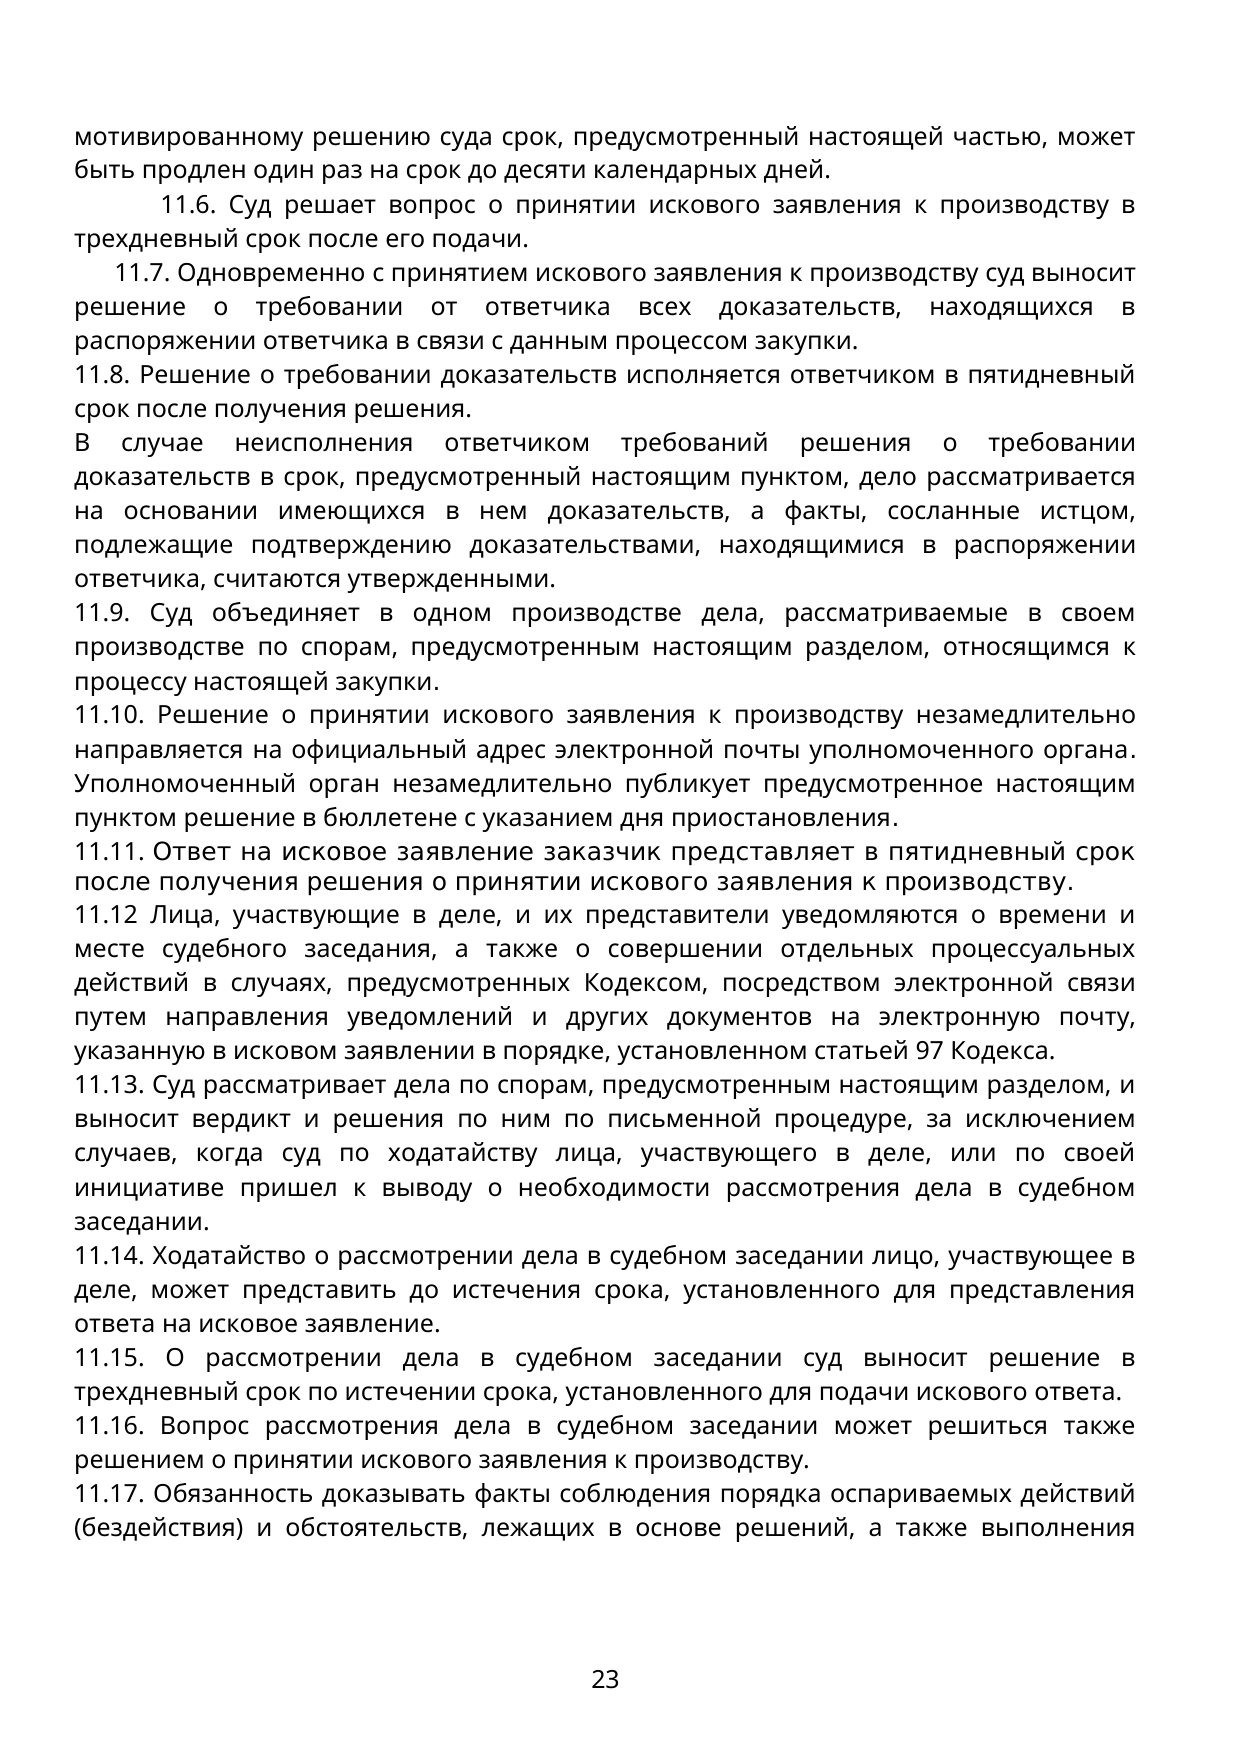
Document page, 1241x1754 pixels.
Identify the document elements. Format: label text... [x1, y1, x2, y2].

text 11.11. Ответ на исковое заявление заказчик представляет в пятидневный срок после получения решения о принятии искового заявления к производству. [74, 833, 1137, 897]
text 11.16. Вопрос рассмотрения дела в судебном заседании может решиться также решением о принятии искового заявления к производству. [74, 1408, 1137, 1476]
text В случае неисполнения ответчиком требований решения о требовании доказательств в срок, предусмотренный настоящим пунктом, дело рассматривается на основании имеющихся в нем доказательств, а факты, сосланные истцом, подлежащие подтверждению доказательствами, находящимися в распоряжении ответчика, считаются утвержденными. [74, 425, 1137, 595]
text 11.10. Решение о принятии искового заявления к производству незамедлительно направляется на официальный адрес электронной почты уполномоченного органа. Уполномоченный орган незамедлительно публикует предусмотренное настоящим пунктом решение в бюллетене с указанием дня приостановления. [74, 697, 1137, 833]
text 11.6. Суд решает вопрос о принятии искового заявления к производству в трехдневный срок после его подачи. [74, 186, 1137, 254]
text 11.8. Решение о требовании доказательств исполняется ответчиком в пятидневный срок после получения решения. [74, 357, 1137, 425]
text 11.15. О рассмотрении дела в судебном заседании суд выносит решение в трехдневный срок по истечении срока, установленного для подачи искового ответа. [74, 1339, 1137, 1408]
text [74, 118, 1137, 186]
text 11.9. Суд объединяет в одном производстве дела, рассматриваемые в своем производстве по спорам, предусмотренным настоящим разделом, относящимся к процессу настоящей закупки. [74, 595, 1137, 697]
text 11.12 Лица, участвующие в деле, и их представители уведомляются о времени и месте судебного заседания, а также о совершении отдельных процессуальных действий в случаях, предусмотренных Кодексом, посредством электронной связи путем направления уведомлений и других документов на электронную почту, указанную в исковом заявлении в порядке, установленном статьей 97 Кодекса. [74, 897, 1137, 1067]
text 11.14. Ходатайство о рассмотрении дела в судебном заседании лицо, участвующее в деле, может представить до истечения срока, установленного для представления ответа на исковое заявление. [74, 1237, 1137, 1339]
text 11.7. Одновременно с принятием искового заявления к производству суд выносит решение о требовании от ответчика всех доказательств, находящихся в распоряжении ответчика в связи с данным процессом закупки. [74, 254, 1137, 357]
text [74, 1476, 1137, 1544]
text 11.13. Суд рассматривает дела по спорам, предусмотренным настоящим разделом, и выносит вердикт и решения по ним по письменной процедуре, за исключением случаев, когда суд по ходатайству лица, участвующего в деле, или по своей инициативе пришел к выводу о необходимости рассмотрения дела в судебном заседании. [74, 1067, 1137, 1237]
